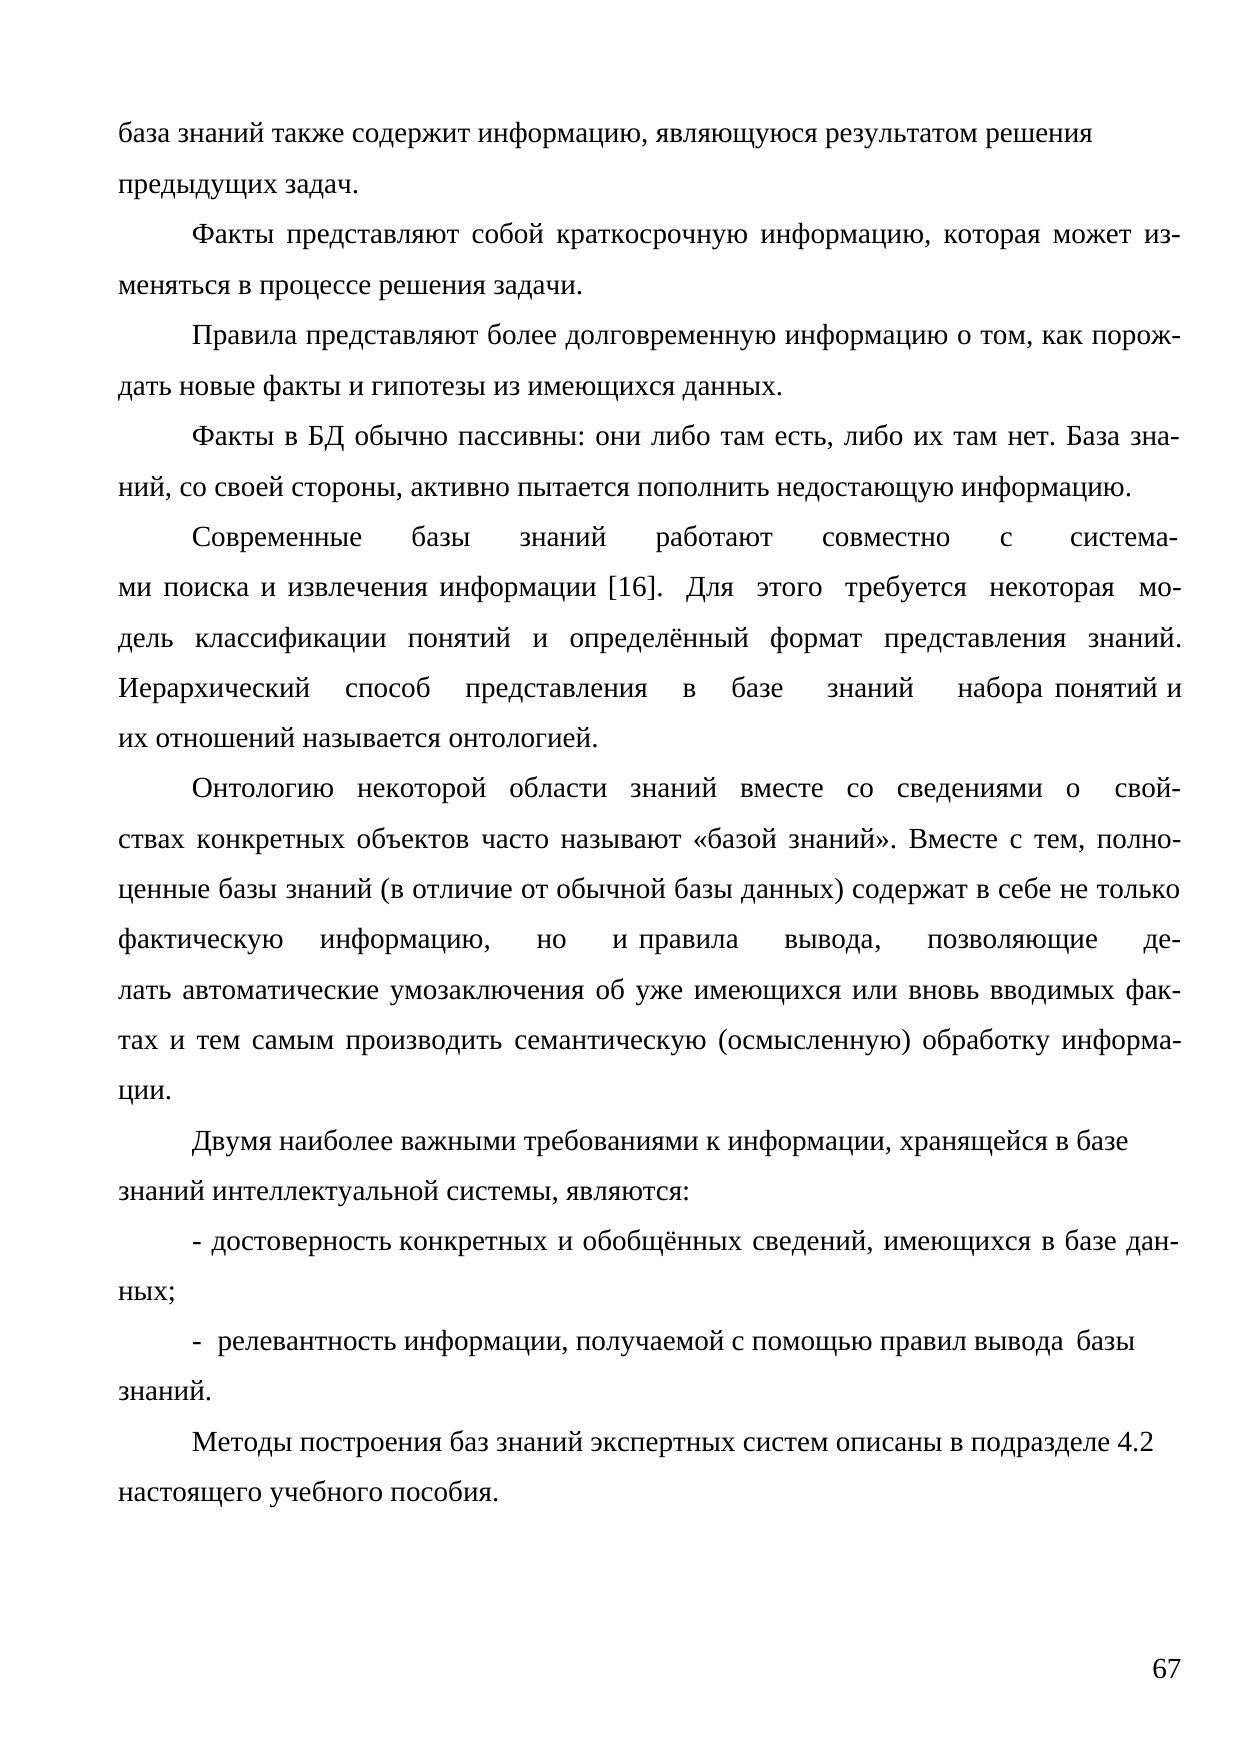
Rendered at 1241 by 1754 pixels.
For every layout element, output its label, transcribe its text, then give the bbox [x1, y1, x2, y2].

text Факты в БД обычно пассивны: они либо там есть, либо их там нет. База зна- ний, со своей стороны, активно пытается пополнить недостающую информацию. [118, 418, 1182, 502]
text ных; [118, 1273, 1207, 1306]
text Факты представляют собой краткосрочную информацию, которая может из- меняться в процессе решения задачи. [118, 217, 1182, 300]
text Онтологию некоторой области знаний вместе со сведениями о свой- ствах конкретных объектов часто называют «базой знаний». Вместе с тем, полно- ценные базы знаний (в отличие от обычной базы данных) содержат в себе не только фактическую информацию, но и правила вывода, позволяющие де- лать автоматические умозаключения об уже имеющихся или вновь вводимых фак- тах и тем самым производить семантическую (осмысленную) обработку информа- ции. [118, 771, 1182, 1106]
text знаний. [118, 1373, 1207, 1407]
list достоверность конкретных и обобщённых сведений, имеющихся в базе дан- [192, 1223, 1207, 1257]
text Правила представляют более долговременную информацию о том, как порож- дать новые факты и гипотезы из имеющихся данных. [118, 317, 1182, 401]
text Современные базы знаний работают совместно с система- ми поиска и извлечения информации [16]. Для этого требуется некоторая мо- дель классификации понятий и определённый формат представления знаний. Иерархический способ представления в базе знаний набора понятий и их отношений называется онтологией. [118, 519, 1182, 754]
list релевантность информации, получаемой с помощью правил вывода базы [192, 1323, 1207, 1357]
text Двумя наиболее важными требованиями к информации, хранящейся в базе знаний интеллектуальной системы, являются: [118, 1123, 1207, 1207]
text база знаний также содержит информацию, являющуюся результатом решения предыдущих задач. [118, 115, 1207, 199]
text Методы построения баз знаний экспертных систем описаны в подразделе 4.2 настоящего учебного пособия. [118, 1424, 1207, 1508]
